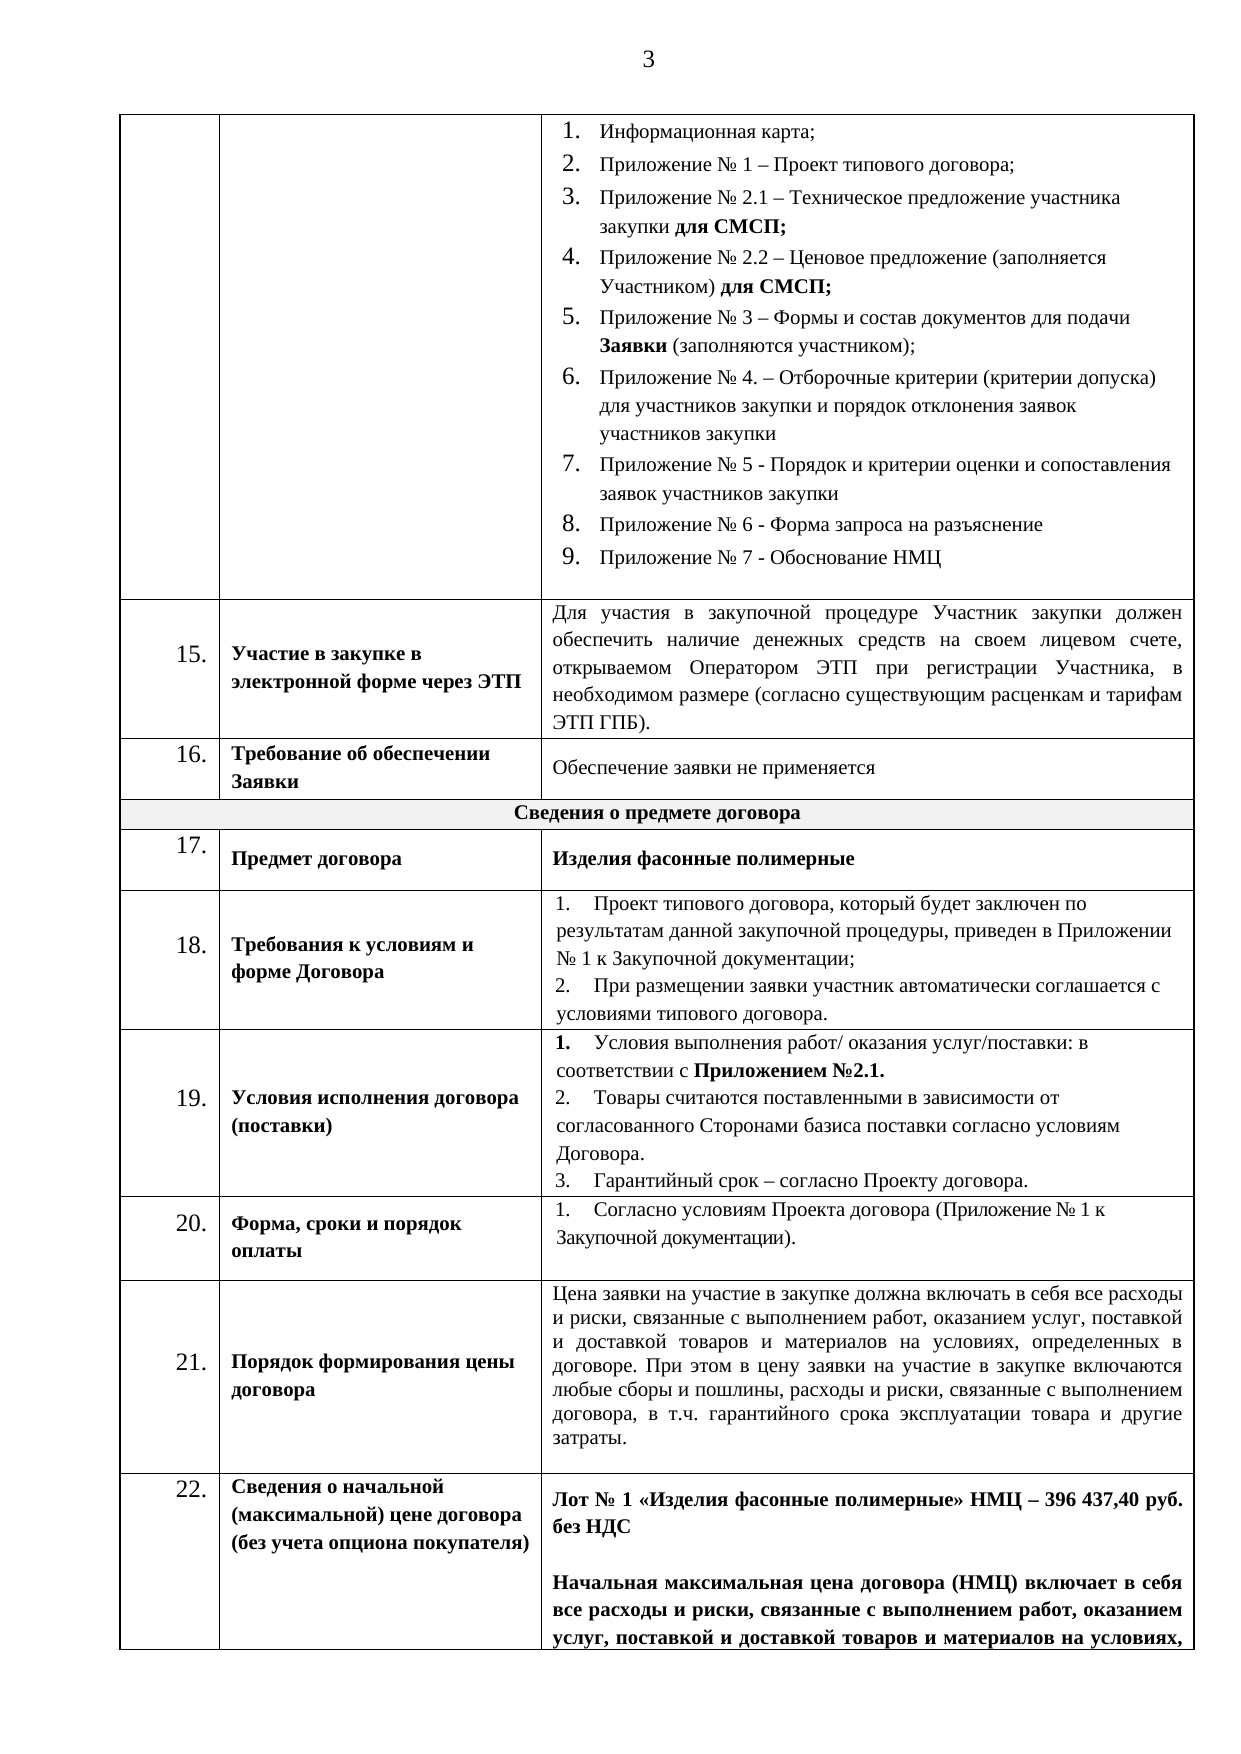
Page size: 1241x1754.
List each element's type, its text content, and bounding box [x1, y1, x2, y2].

table_cell Требование об обеспечении Заявки [220, 739, 541, 799]
table_cell [121, 1030, 219, 1196]
table_cell Цена заявки на участие в закупке должна включать в себя все расходы и риски, связанные с выполнением работ, оказанием услуг, поставкой и доставкой товаров и материалов на условиях, определенных в договоре. При этом в цену заявки на участие в закупке включаются любые сборы и пошлины, расходы и риски, связанные с выполнением договора, в т.ч. гарантийного срока эксплуатации товара и другие затраты. [542, 1281, 1193, 1473]
table_cell Участие в закупке в электронной форме через ЭТП [220, 600, 541, 738]
table_cell Изделия фасонные полимерные [542, 830, 1193, 889]
table_cell Согласно условиям Проекта договора (Приложение № 1 к Закупочной документации). [542, 1197, 1193, 1280]
table_cell [121, 115, 219, 598]
table_cell [121, 739, 219, 799]
table_cell [121, 1197, 219, 1280]
table_cell Условия исполнения договора (поставки) [220, 1030, 541, 1196]
table_cell [121, 891, 219, 1029]
table_cell Сведения о предмете договора [121, 800, 1193, 829]
table_cell Порядок формирования цены договора [220, 1281, 541, 1473]
table_cell Для участия в закупочной процедуре Участник закупки должен обеспечить наличие денежных средств на своем лицевом счете, открываемом Оператором ЭТП при регистрации Участника, в необходимом размере (согласно существующим расценкам и тарифам ЭТП ГПБ). [542, 600, 1193, 738]
table_cell Требования к условиям и форме Договора [220, 891, 541, 1029]
table_cell Условия выполнения работ/ оказания услуг/поставки: в соответствии с Приложением №2.1. Товары считаются поставленными в зависимости от согласованного Сторонами базиса поставки согласно условиям Договора. Гарантийный срок – согласно Проекту договора. [542, 1030, 1193, 1196]
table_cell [542, 115, 1193, 598]
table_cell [220, 1474, 541, 1649]
table_cell Обеспечение заявки не применяется [542, 739, 1193, 799]
table_cell Форма, сроки и порядок оплаты [220, 1197, 541, 1280]
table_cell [542, 1474, 1193, 1649]
table_cell [121, 1474, 219, 1649]
table_cell Предмет договора [220, 830, 541, 889]
table_cell [121, 830, 219, 889]
table_cell [121, 600, 219, 738]
table_cell [121, 1281, 219, 1473]
table_cell Проект типового договора, который будет заключен по результатам данной закупочной процедуры, приведен в Приложении № 1 к Закупочной документации; При размещении заявки участник автоматически соглашается с условиями типового договора. [542, 891, 1193, 1029]
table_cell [220, 115, 541, 598]
